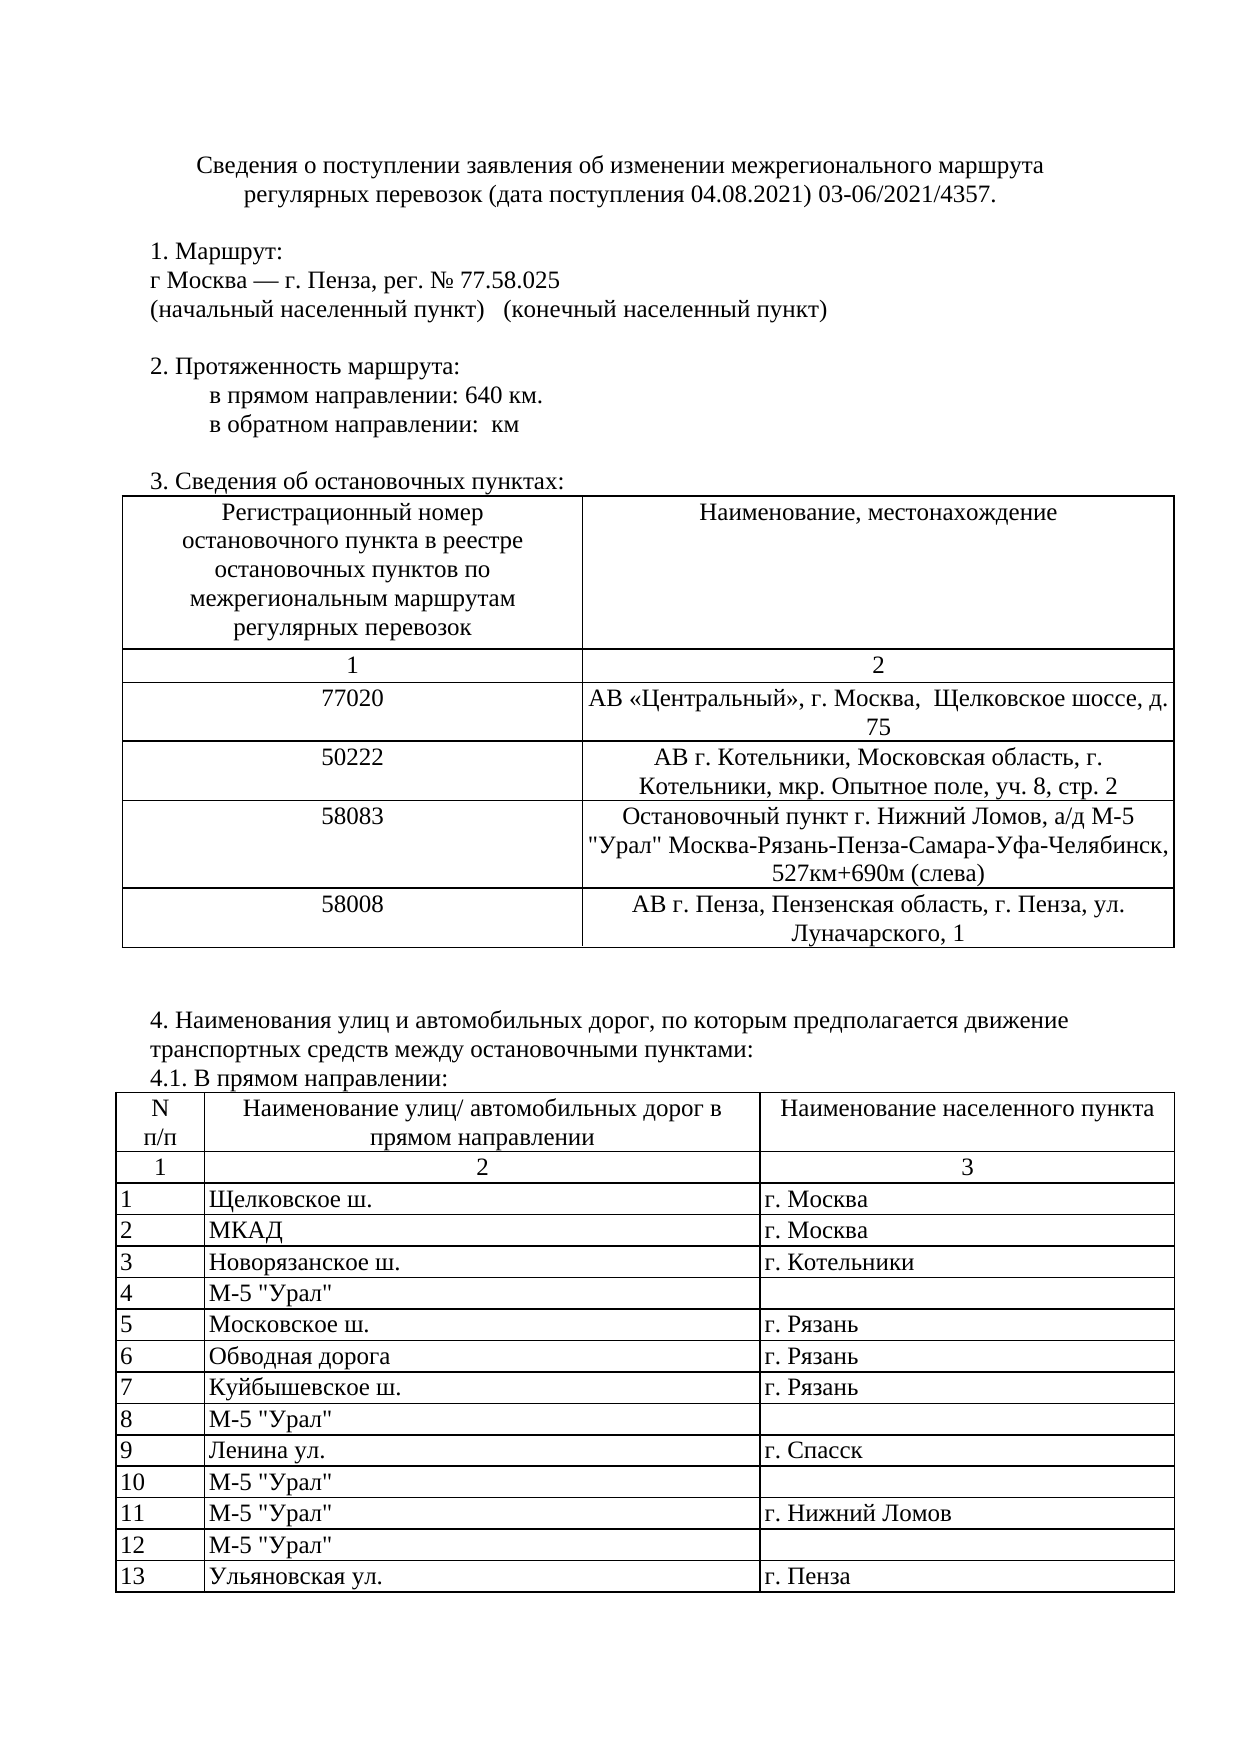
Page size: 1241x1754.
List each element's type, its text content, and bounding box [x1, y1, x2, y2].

table_cell Остановочный пункт г. Нижний Ломов, а/д М-5 "Урал" Москва-Рязань-Пенза-Самара-Уфа-Челябинск, 527км+690м (слева) [583, 801, 1173, 887]
table_cell М-5 "Урал" [205, 1498, 759, 1528]
table_cell 58083 [123, 801, 582, 887]
table_cell г. Москва [761, 1184, 1174, 1214]
table_cell 13 [117, 1561, 204, 1591]
table_header Наименование улиц/ автомобильных дорог в прямом направлении [205, 1093, 759, 1151]
table_cell Московское ш. [205, 1310, 759, 1339]
text 4. Наименования улиц и автомобильных дорог, по которым предполагается движение транспортных средств между остановочными пунктами: [150, 1005, 1090, 1063]
table_cell г. Спасск [761, 1436, 1174, 1465]
table_cell Куйбышевское ш. [205, 1373, 759, 1402]
table_cell АВ г. Пенза, Пензенская область, г. Пенза, ул. Луначарского, 1 [583, 889, 1173, 946]
table_cell 77020 [123, 683, 582, 740]
table_header Наименование населенного пункта [761, 1093, 1174, 1151]
table_cell [761, 1404, 1174, 1434]
table_cell МКАД [205, 1215, 759, 1245]
table_cell 58008 [123, 889, 582, 946]
table_cell 7 [117, 1373, 204, 1402]
table_cell М-5 "Урал" [205, 1467, 759, 1497]
table_cell 1 [117, 1152, 204, 1182]
table_cell Новорязанское ш. [205, 1247, 759, 1277]
table_cell [761, 1467, 1174, 1497]
table_cell М-5 "Урал" [205, 1530, 759, 1560]
table_cell 11 [117, 1498, 204, 1528]
table_cell 1 [117, 1184, 204, 1214]
text в обратном направлении: км [150, 409, 1090, 437]
text (начальный населенный пункт) (конечный населенный пункт) [150, 294, 1090, 322]
text 2. Протяженность маршрута: [150, 351, 1090, 380]
text 1. Маршрут: [150, 236, 1090, 265]
table_cell 4 [117, 1278, 204, 1308]
table_cell 50222 [123, 742, 582, 799]
table_cell Обводная дорога [205, 1341, 759, 1371]
table_cell 6 [117, 1341, 204, 1371]
table_cell 3 [117, 1247, 204, 1277]
text г Москва — г. Пенза, рег. № 77.58.025 [150, 265, 1090, 294]
table_cell г. Рязань [761, 1373, 1174, 1402]
table_cell Щелковское ш. [205, 1184, 759, 1214]
table_cell г. Пенза [761, 1561, 1174, 1591]
table_cell Ленина ул. [205, 1436, 759, 1465]
table_cell М-5 "Урал" [205, 1404, 759, 1434]
table_cell 2 [205, 1152, 759, 1182]
table_cell 9 [117, 1436, 204, 1465]
table_cell 5 [117, 1310, 204, 1339]
table_cell 1 [123, 650, 582, 681]
table_cell Ульяновская ул. [205, 1561, 759, 1591]
table_cell 8 [117, 1404, 204, 1434]
text в прямом направлении: 640 км. [150, 380, 1090, 409]
table_cell 2 [117, 1215, 204, 1245]
table_cell г. Рязань [761, 1341, 1174, 1371]
table_cell 2 [583, 650, 1173, 681]
table_cell г. Рязань [761, 1310, 1174, 1339]
table_cell 10 [117, 1467, 204, 1497]
table_cell [761, 1530, 1174, 1560]
table_cell М-5 "Урал" [205, 1278, 759, 1308]
table_cell г. Москва [761, 1215, 1174, 1245]
table_header Наименование, местонахождение [583, 497, 1173, 648]
table_cell АВ г. Котельники, Московская область, г. Котельники, мкр. Опытное поле, уч. 8, стр. 2 [583, 742, 1173, 799]
table_cell 3 [761, 1152, 1174, 1182]
text 3. Сведения об остановочных пунктах: [150, 466, 1090, 495]
text Сведения о поступлении заявления об изменении межрегионального маршрута регулярных перевозок (дата поступления 04.08.2021) 03-06/2021/4357. [150, 150, 1090, 207]
table_cell АВ «Центральный», г. Москва, Щелковское шоссе, д. 75 [583, 683, 1173, 740]
table_cell г. Нижний Ломов [761, 1498, 1174, 1528]
table_cell 12 [117, 1530, 204, 1560]
text 4.1. В прямом направлении: [150, 1063, 1090, 1092]
table_cell г. Котельники [761, 1247, 1174, 1277]
table_header Регистрационный номер остановочного пункта в реестре остановочных пунктов по межрегиональным маршрутам регулярных перевозок [123, 497, 582, 648]
table_cell [761, 1278, 1174, 1308]
table_header N п/п [117, 1093, 204, 1151]
